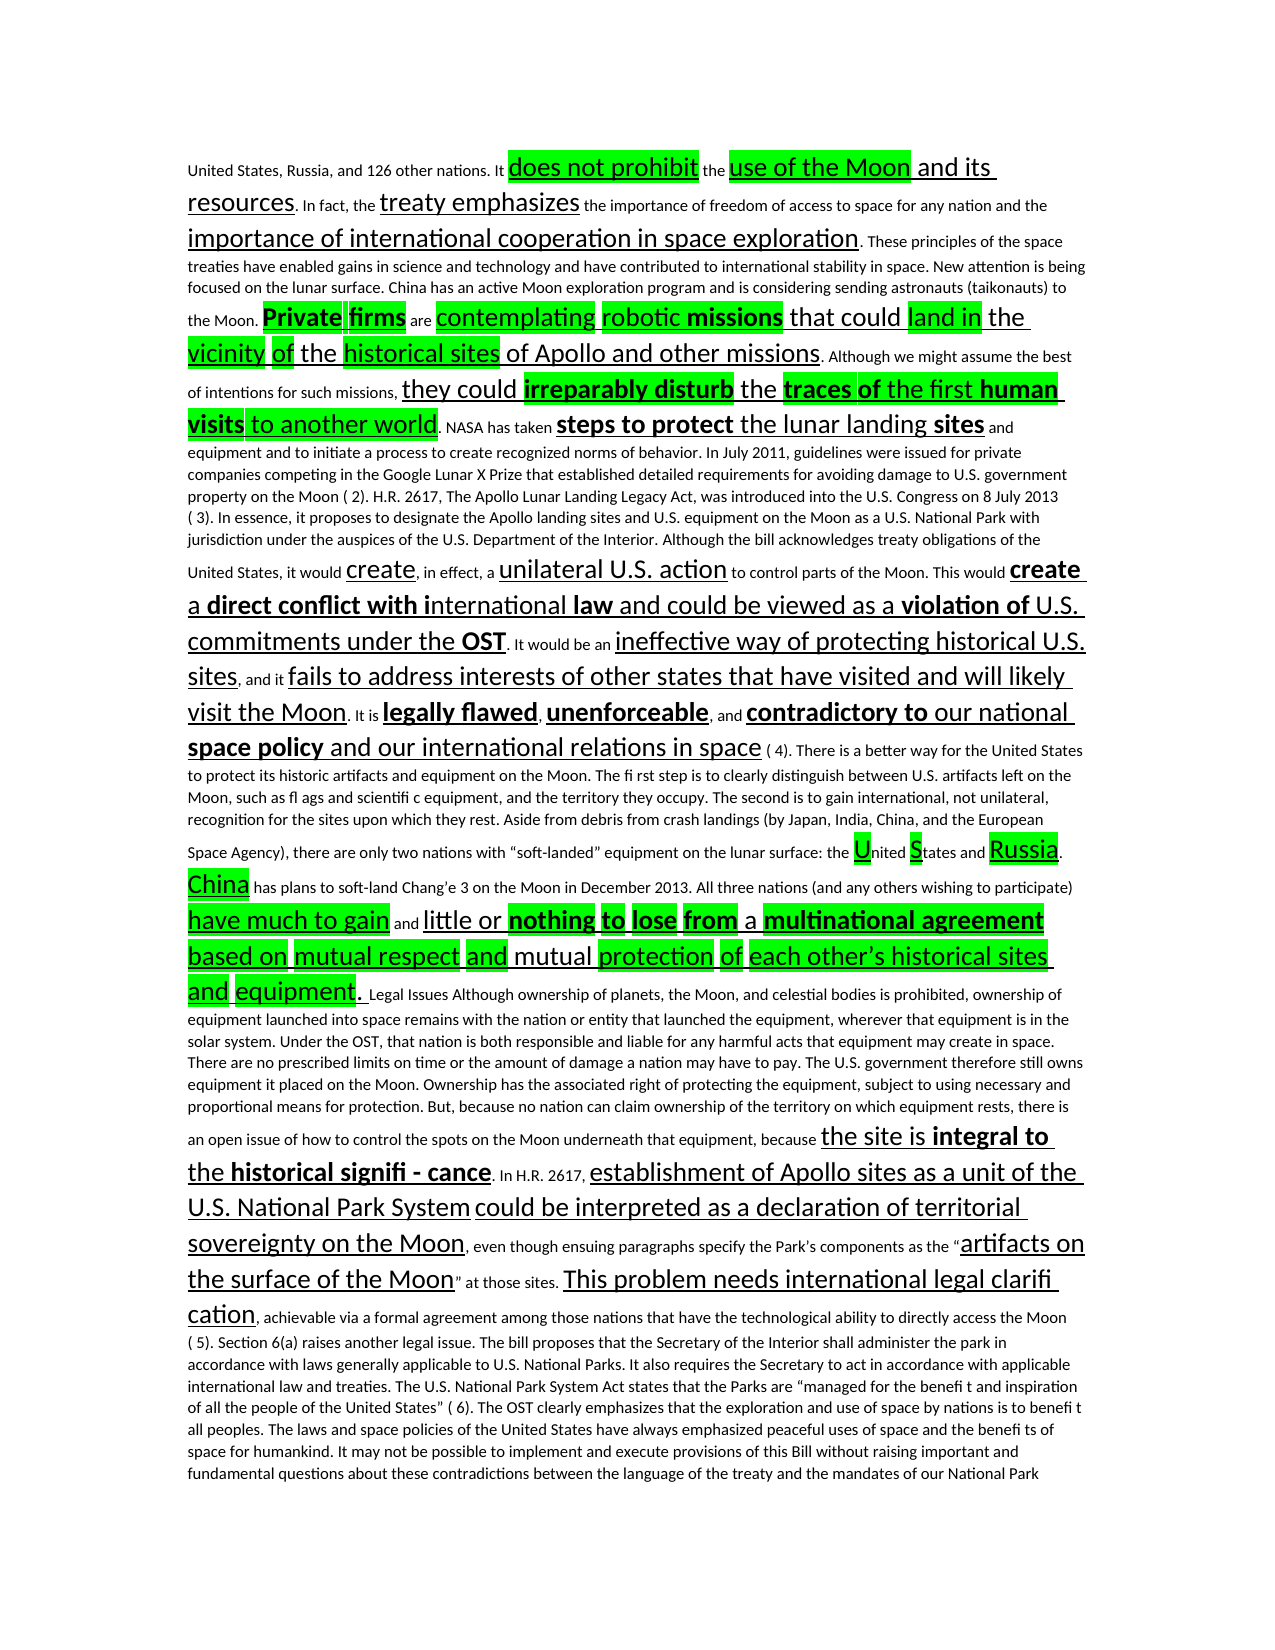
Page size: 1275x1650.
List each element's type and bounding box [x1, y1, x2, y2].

text [187, 150, 1087, 1484]
